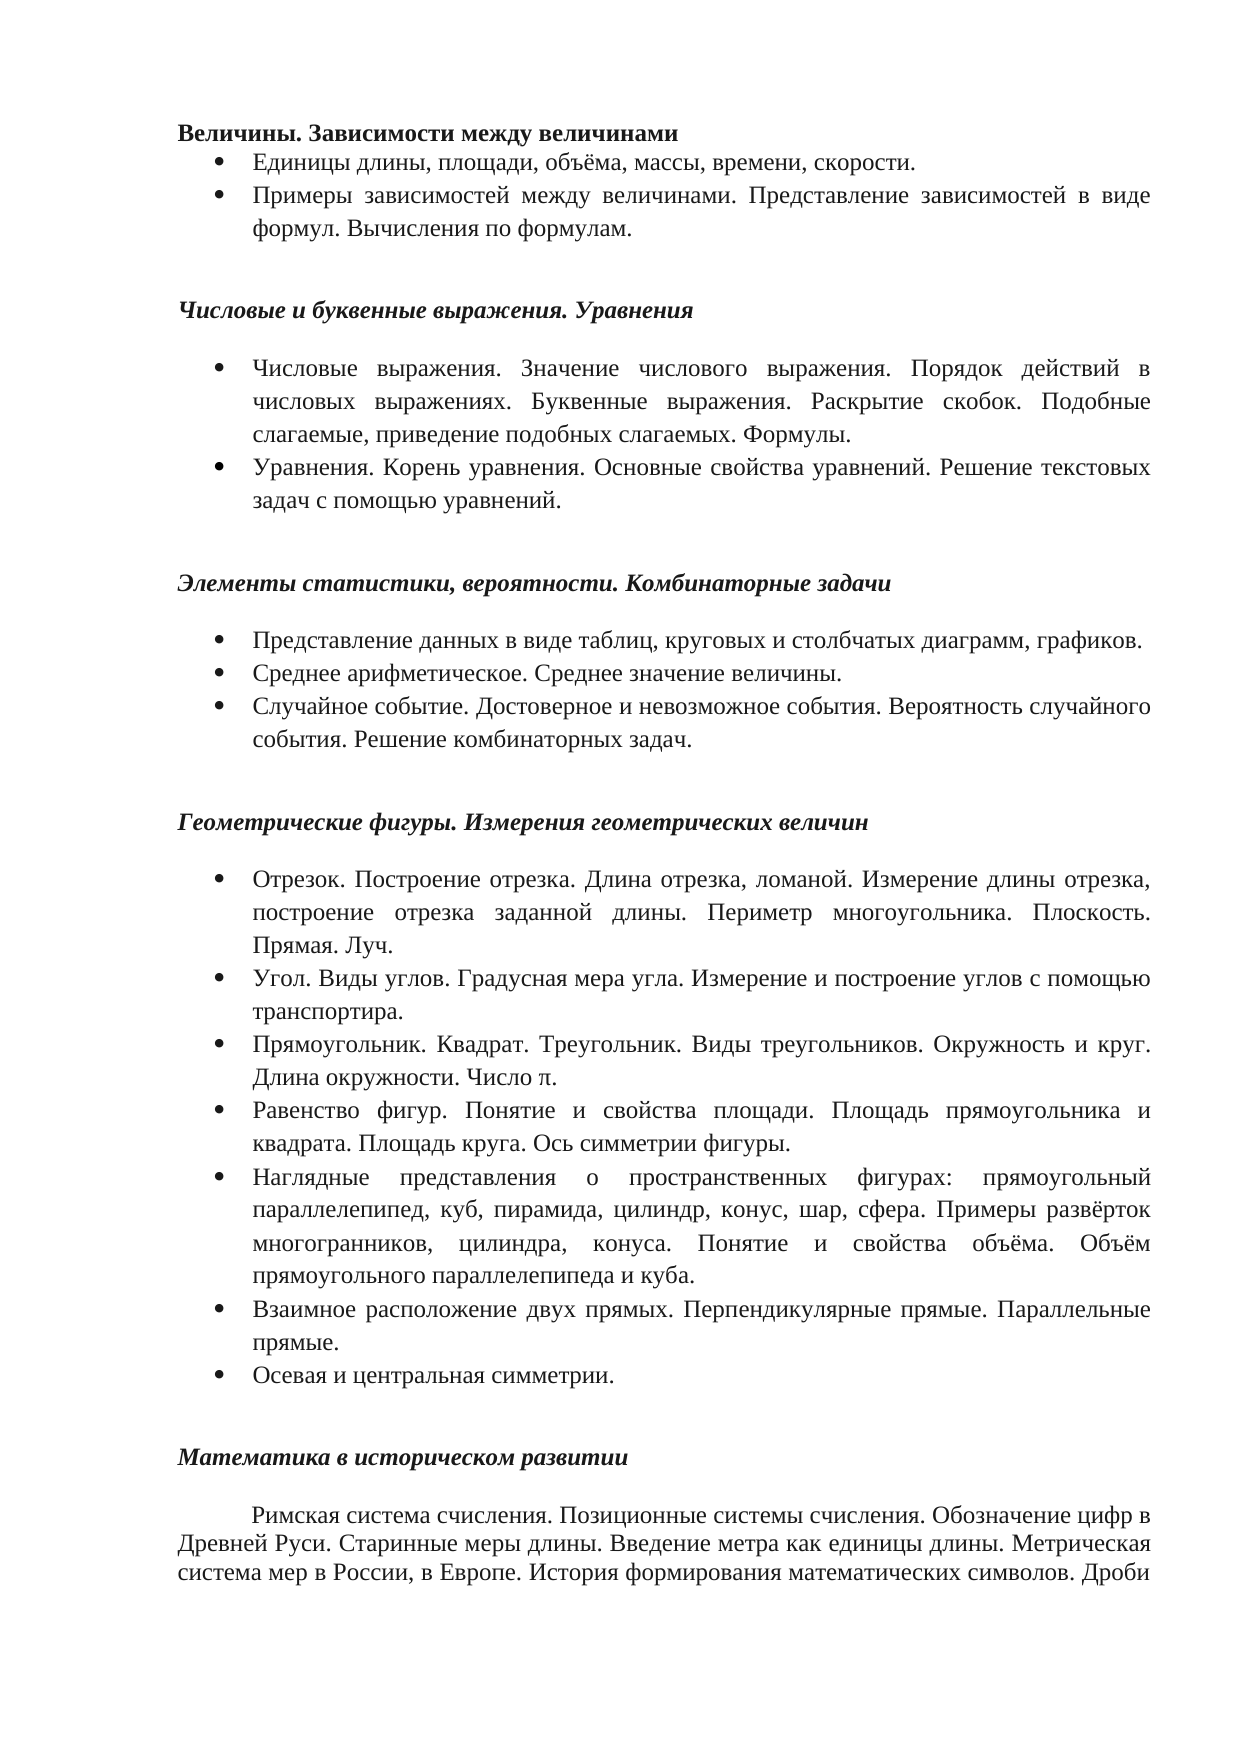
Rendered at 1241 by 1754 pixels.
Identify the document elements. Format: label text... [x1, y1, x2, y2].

list Представление данных в виде таблиц, круговых и столбчатых диаграмм, графиков. [215, 625, 1152, 654]
list Равенство фигур. Понятие и свойства площади. Площадь прямоугольника и квадрата. Площадь круга. Ось симметрии фигуры. [215, 1096, 1152, 1157]
list Единицы длины, площади, объёма, массы, времени, скорости. [215, 147, 1152, 176]
list Числовые выражения. Значение числового выражения. Порядок действий в числовых выражениях. Буквенные выражения. Раскрытие скобок. Подобные слагаемые, приведение подобных слагаемых. Формулы. [215, 353, 1152, 448]
text Геометрические фигуры. Измерения геометрических величин [177, 807, 1152, 836]
list Наглядные представления о пространственных фигурах: прямоугольный параллелепипед, куб, пирамида, цилиндр, конус, шар, сфера. Примеры развёрток многогранников, цилиндра, конуса. Понятие и свойства объёма. Объём прямоугольного параллелепипеда и куба. [215, 1162, 1152, 1289]
list Среднее арифметическое. Среднее значение величины. [215, 658, 1152, 687]
text Числовые и буквенные выражения. Уравнения [177, 296, 1152, 324]
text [177, 1500, 1152, 1586]
list Осевая и центральная симметрии. [215, 1360, 1152, 1388]
text Величины. Зависимости между величинами [177, 118, 1152, 147]
text Математика в историческом развитии [177, 1442, 1152, 1471]
list Случайное событие. Достоверное и невозможное события. Вероятность случайного события. Решение комбинаторных задач. [215, 691, 1152, 753]
list Уравнения. Корень уравнения. Основные свойства уравнений. Решение текстовых задач с помощью уравнений. [215, 452, 1152, 514]
list Взаимное расположение двух прямых. Перпендикулярные прямые. Параллельные прямые. [215, 1294, 1152, 1355]
text Элементы статистики, вероятности. Комбинаторные задачи [177, 568, 1152, 596]
list Прямоугольник. Квадрат. Треугольник. Виды треугольников. Окружность и круг. Длина окружности. Число π. [215, 1029, 1152, 1091]
list Примеры зависимостей между величинами. Представление зависимостей в виде формул. Вычисления по формулам. [215, 180, 1152, 242]
list Угол. Виды углов. Градусная мера угла. Измерение и построение углов с помощью транспортира. [215, 963, 1152, 1025]
list Отрезок. Построение отрезка. Длина отрезка, ломаной. Измерение длины отрезка, построение отрезка заданной длины. Периметр многоугольника. Плоскость. Прямая. Луч. [215, 864, 1152, 959]
